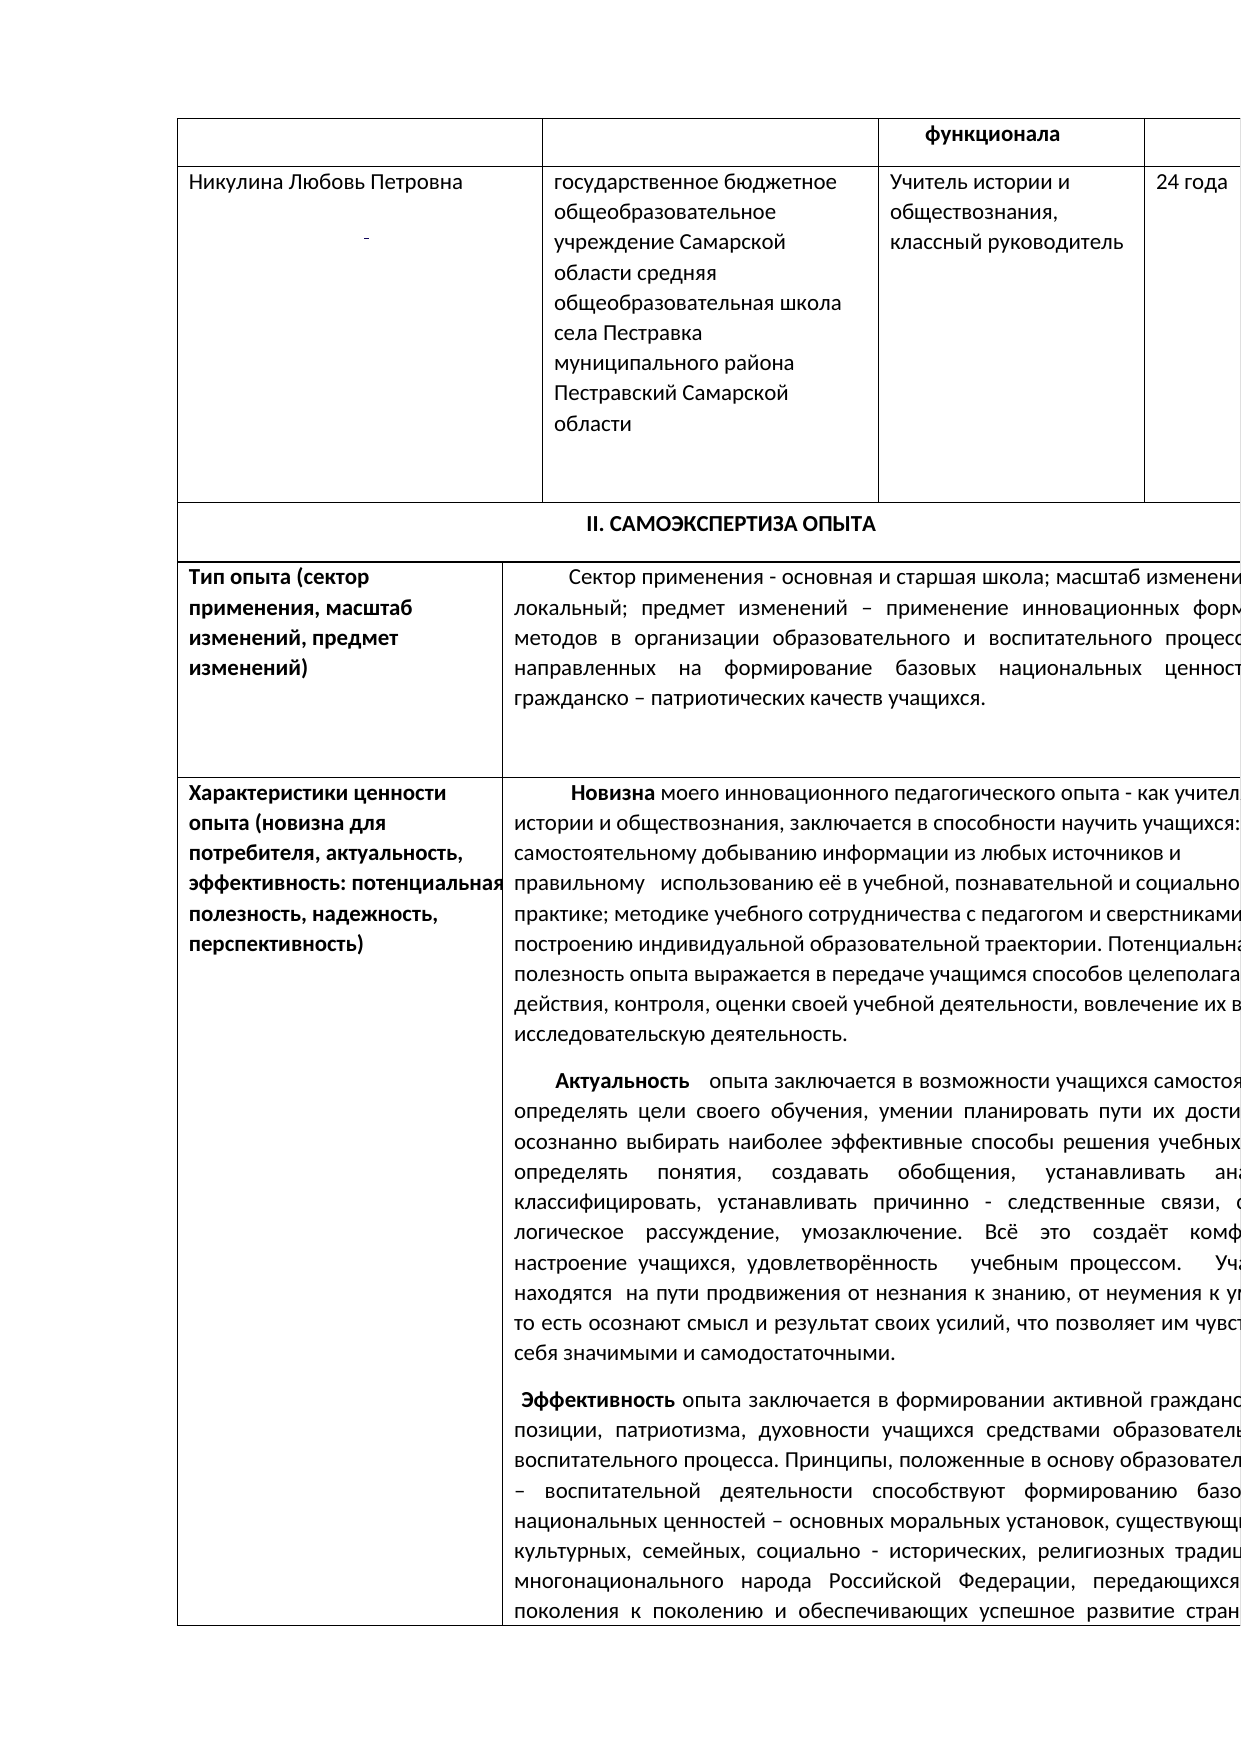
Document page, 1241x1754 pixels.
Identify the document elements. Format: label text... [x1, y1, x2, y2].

table_cell 24 года [1145, 167, 1240, 502]
table_cell II. САМОЭКСПЕРТИЗА ОПЫТА [178, 503, 1240, 561]
table_cell Никулина Любовь Петровна [178, 167, 542, 502]
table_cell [178, 119, 542, 166]
table_cell Сектор применения - основная и старшая школа; масштаб изменений – локальный; предмет изменений – применение инновационных форм и методов в организации образовательного и воспитательного процессов, направленных на формирование базовых национальных ценностей, гражданско – патриотических качеств учащихся. [503, 563, 1240, 777]
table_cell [178, 778, 502, 1625]
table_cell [503, 778, 1240, 1625]
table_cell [879, 119, 1144, 166]
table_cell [543, 119, 878, 166]
table_cell Тип опыта (сектор применения, масштаб изменений, предмет изменений) [178, 563, 502, 777]
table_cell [1145, 119, 1240, 166]
table_cell государственное бюджетное общеобразовательное учреждение Самарской области средняя общеобразовательная школа села Пестравка муниципального района Пестравский Самарской области [543, 167, 878, 502]
table_cell Учитель истории и обществознания, классный руководитель [879, 167, 1144, 502]
